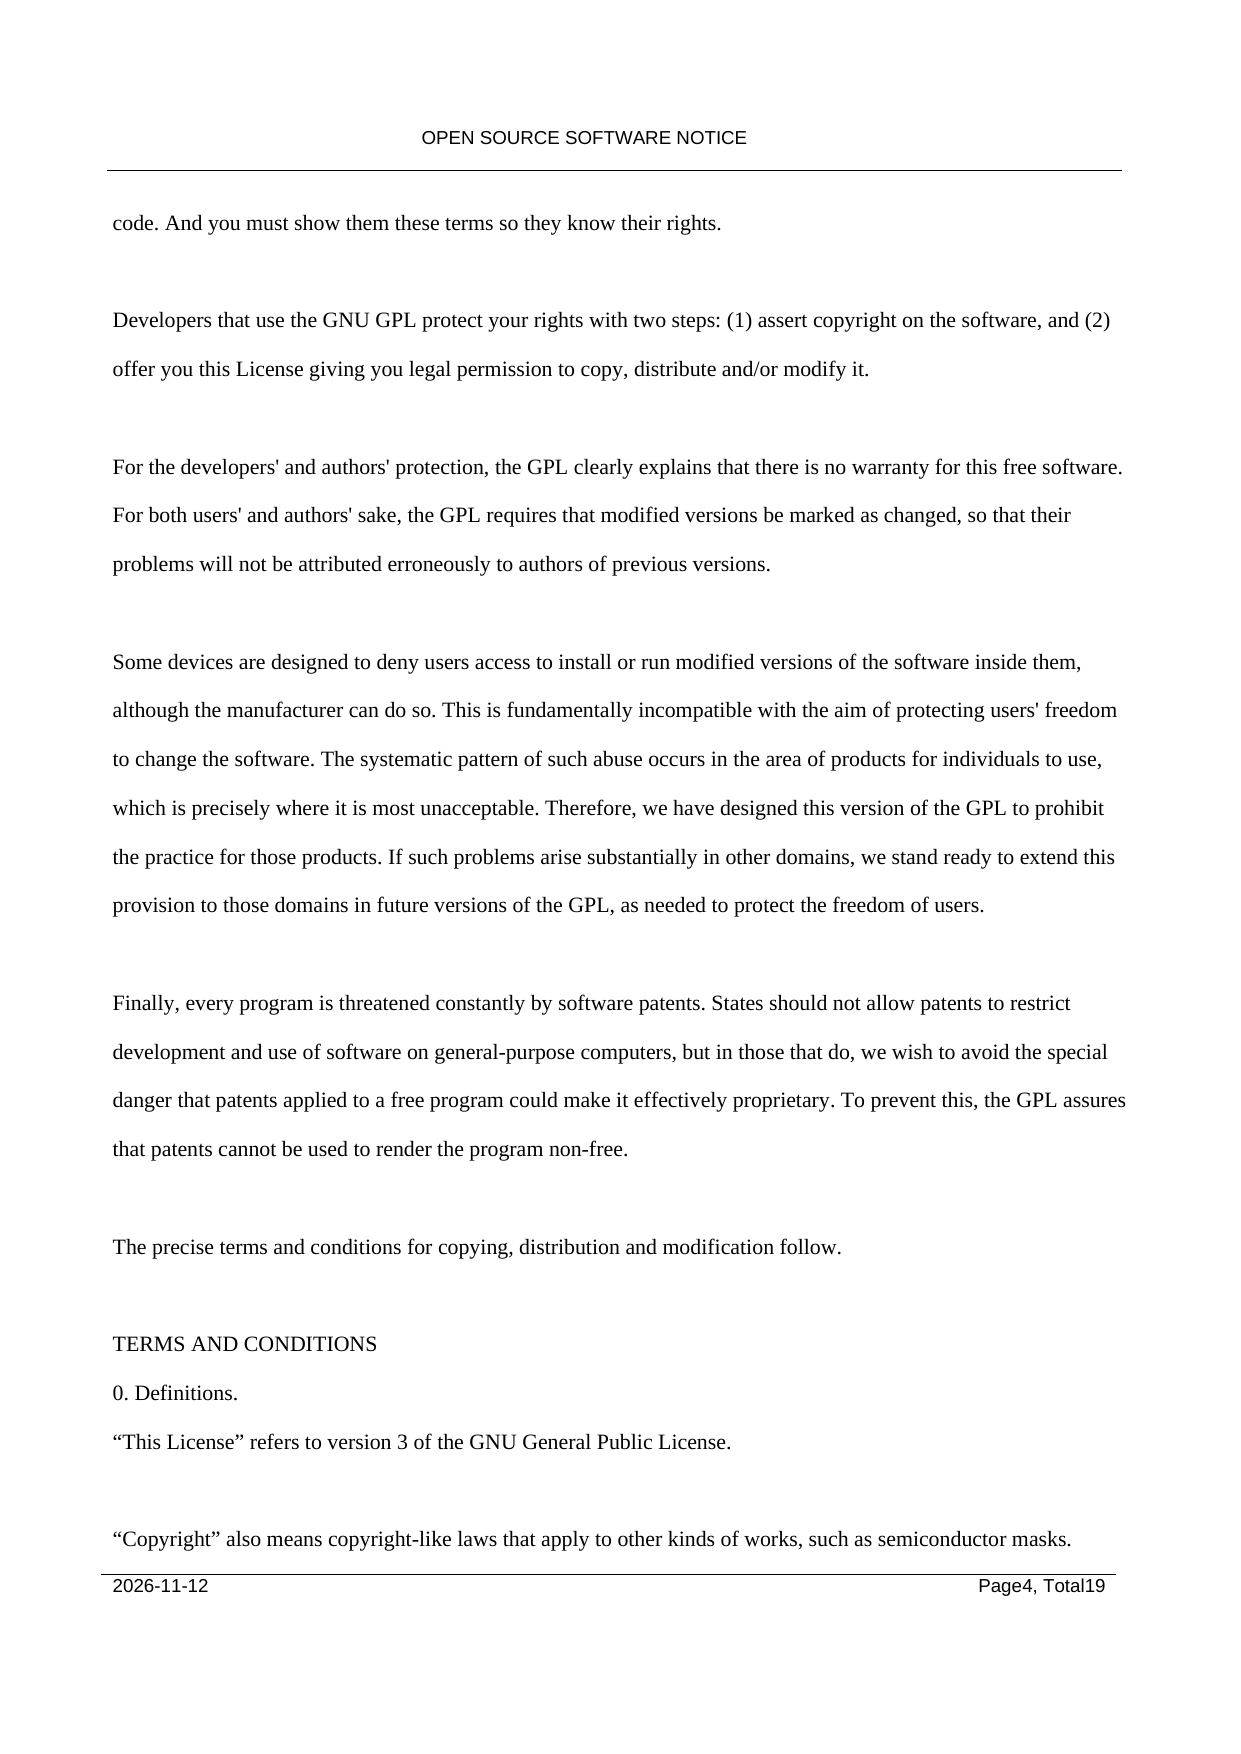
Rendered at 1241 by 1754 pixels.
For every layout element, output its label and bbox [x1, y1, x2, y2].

text [112, 206, 1128, 1555]
